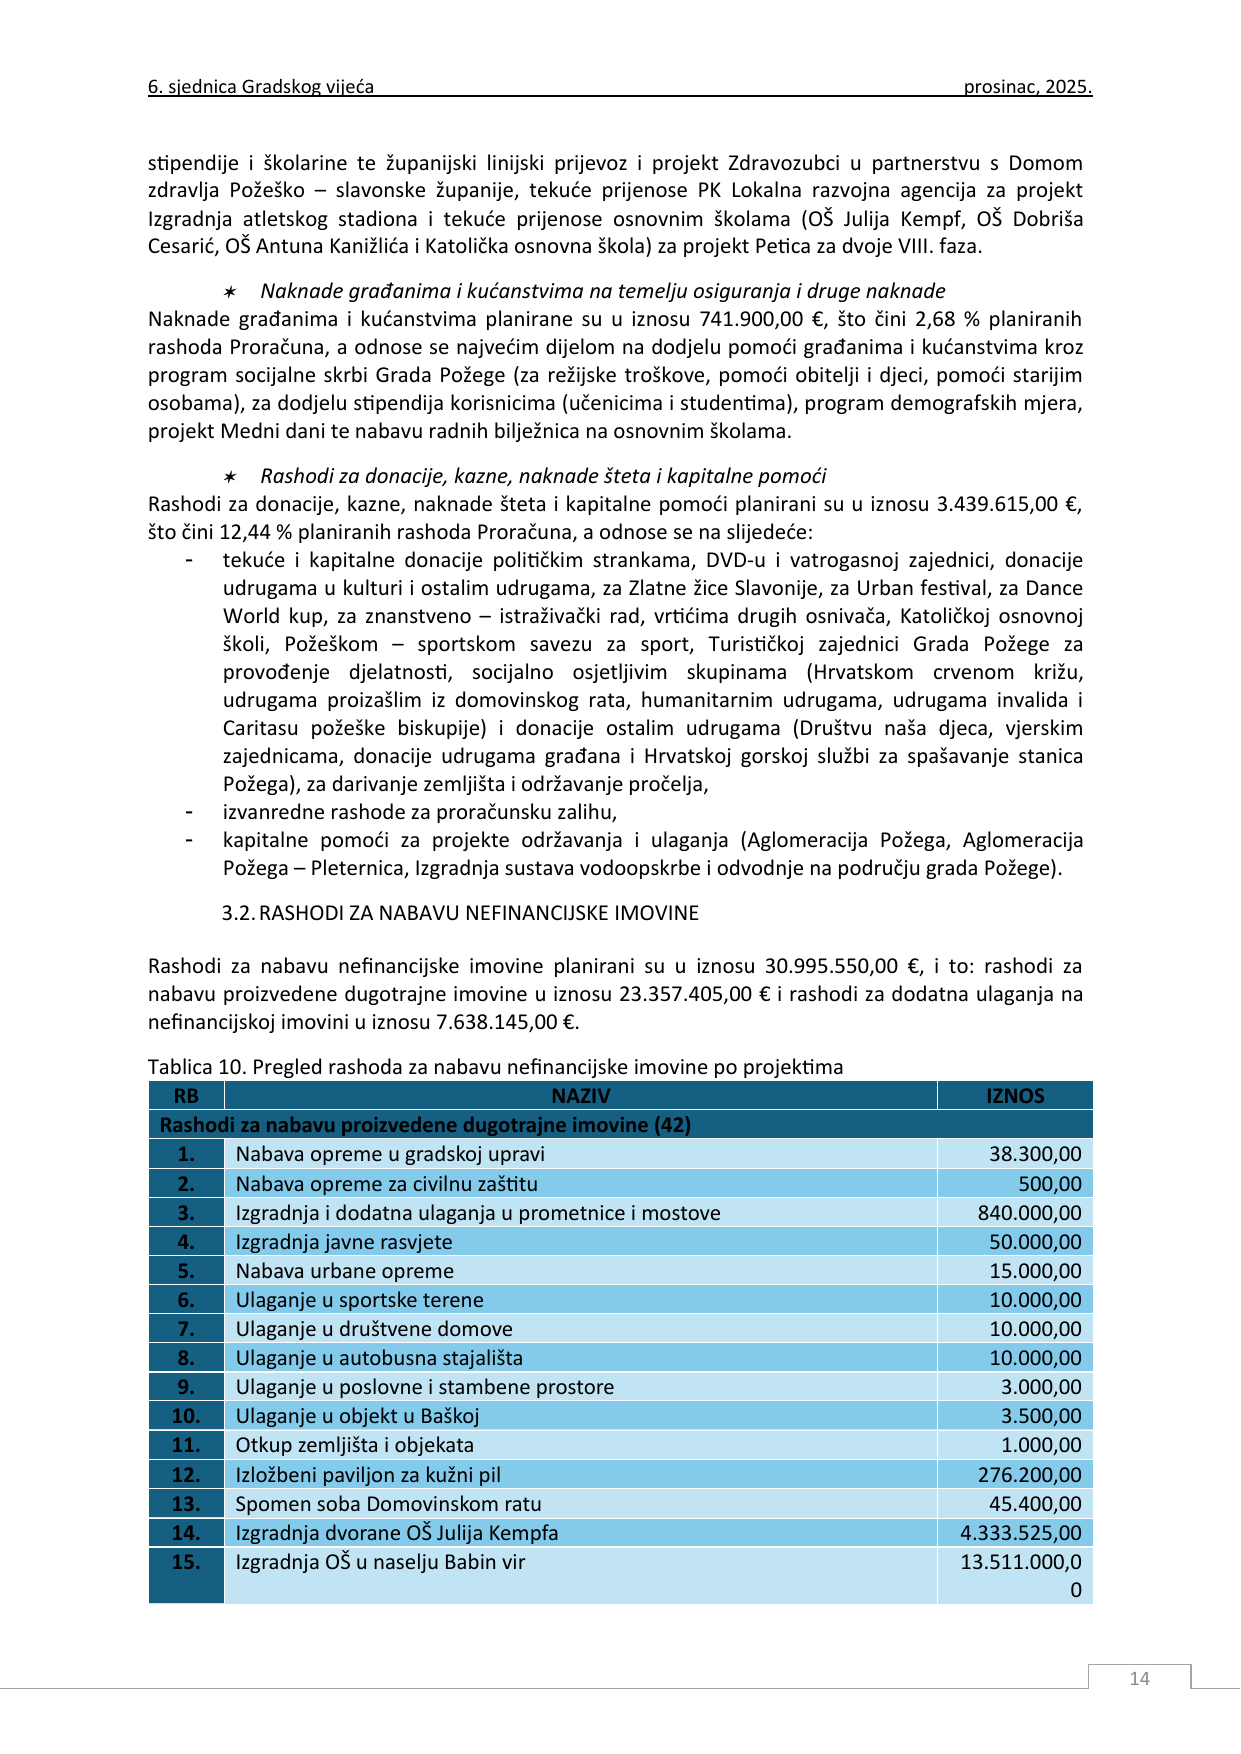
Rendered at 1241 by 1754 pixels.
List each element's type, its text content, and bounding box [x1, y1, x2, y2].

table_cell 10.000,00 [938, 1314, 1093, 1342]
table_cell 840.000,00 [938, 1198, 1093, 1226]
table_cell 11. [149, 1431, 224, 1459]
table_header NAZIV [225, 1081, 937, 1109]
table_cell 8. [149, 1343, 224, 1371]
table_cell 12. [149, 1460, 224, 1488]
text Rashodi za donacije, kazne, naknade šteta i kapitalne pomoći planirani su u iznosu 3.439.615,00 €, što čini 12,44 % planiranih rashoda Proračuna, a odnose se na slijedeće: [148, 489, 1085, 545]
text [148, 148, 1085, 260]
list Naknade građanima i kućanstvima na temelju osiguranja i druge naknade [223, 276, 1085, 304]
table_cell 15.000,00 [938, 1256, 1093, 1284]
table_cell 1.000,00 [938, 1431, 1093, 1459]
table_cell 2. [149, 1169, 224, 1197]
table_cell 6. [149, 1285, 224, 1313]
table_cell 3.000,00 [938, 1373, 1093, 1400]
table_cell Spomen soba Domovinskom ratu [225, 1489, 937, 1517]
table_cell 276.200,00 [938, 1460, 1093, 1488]
table_cell 5. [149, 1256, 224, 1284]
table_cell 10.000,00 [938, 1343, 1093, 1371]
table_cell Izgradnja i dodatna ulaganja u prometnice i mostove [225, 1198, 937, 1226]
table_cell Izgradnja dvorane OŠ Julija Kempfa [225, 1519, 937, 1546]
table_cell 13. [149, 1489, 224, 1517]
table_cell Ulaganje u objekt u Baškoj [225, 1401, 937, 1429]
table_cell Ulaganje u poslovne i stambene prostore [225, 1373, 937, 1400]
table_cell 500,00 [938, 1169, 1093, 1197]
table_cell Izložbeni paviljon za kužni pil [225, 1460, 937, 1488]
list RASHODI ZA NABAVU NEFINANCIJSKE IMOVINE [221, 898, 1085, 926]
table_cell 14. [149, 1519, 224, 1546]
table_cell Otkup zemljišta i objekata [225, 1431, 937, 1459]
table_cell 10. [149, 1401, 224, 1429]
table_cell 50.000,00 [938, 1227, 1093, 1255]
text Rashodi za nabavu nefinancijske imovine planirani su u iznosu 30.995.550,00 €, i to: rashodi za nabavu proizvedene dugotrajne imovine u iznosu 23.357.405,00 € i rashodi za dodatna ulaganja na nefinancijskoj imovini u iznosu 7.638.145,00 €. [148, 951, 1085, 1035]
table_cell 10.000,00 [938, 1285, 1093, 1313]
table_cell 15. [149, 1548, 224, 1603]
table_cell Nabava opreme u gradskoj upravi [225, 1139, 937, 1168]
text Tablica 10. Pregled rashoda za nabavu nefinancijske imovine po projektima [148, 1052, 1085, 1080]
list Rashodi za donacije, kazne, naknade šteta i kapitalne pomoći [223, 461, 1085, 489]
table_cell 13.511.000,00 [938, 1548, 1093, 1603]
table_cell Nabava opreme za civilnu zaštitu [225, 1169, 937, 1197]
table_cell 45.400,00 [938, 1489, 1093, 1517]
list kapitalne pomoći za projekte održavanja i ulaganja (Aglomeracija Požega, Aglomeracija Požega – Pleternica, Izgradnja sustava vodoopskrbe i odvodnje na području grada Požege). [185, 825, 1085, 881]
table_cell 4. [149, 1227, 224, 1255]
table_header IZNOS [938, 1081, 1093, 1109]
table_cell Rashodi za nabavu proizvedene dugotrajne imovine (42) [149, 1110, 1093, 1138]
table_cell Ulaganje u autobusna stajališta [225, 1343, 937, 1371]
table_cell Nabava urbane opreme [225, 1256, 937, 1284]
table_cell 7. [149, 1314, 224, 1342]
table_header RB [149, 1081, 224, 1109]
table_cell Izgradnja OŠ u naselju Babin vir [225, 1548, 937, 1603]
table_cell Ulaganje u društvene domove [225, 1314, 937, 1342]
list izvanredne rashode za proračunsku zalihu, [185, 797, 1085, 825]
table_cell 9. [149, 1373, 224, 1400]
text Naknade građanima i kućanstvima planirane su u iznosu 741.900,00 €, što čini 2,68 % planiranih rashoda Proračuna, a odnose se najvećim dijelom na dodjelu pomoći građanima i kućanstvima kroz program socijalne skrbi Grada Požege (za režijske troškove, pomoći obitelji i djeci, pomoći starijim osobama), za dodjelu stipendija korisnicima (učenicima i studentima), program demografskih mjera, projekt Medni dani te nabavu radnih bilježnica na osnovnim školama. [148, 304, 1085, 444]
table_cell 38.300,00 [938, 1139, 1093, 1168]
table_cell 3.500,00 [938, 1401, 1093, 1429]
table_cell 1. [149, 1139, 224, 1168]
table_cell 4.333.525,00 [938, 1519, 1093, 1546]
table_cell Izgradnja javne rasvjete [225, 1227, 937, 1255]
table_cell Ulaganje u sportske terene [225, 1285, 937, 1313]
list tekuće i kapitalne donacije političkim strankama, DVD-u i vatrogasnoj zajednici, donacije udrugama u kulturi i ostalim udrugama, za Zlatne žice Slavonije, za Urban festival, za Dance World kup, za znanstveno – istraživački rad, vrtićima drugih osnivača, Katoličkoj osnovnoj školi, Požeškom – sportskom savezu za sport, Turističkoj zajednici Grada Požege za provođenje djelatnosti, socijalno osjetljivim skupinama (Hrvatskom crvenom križu, udrugama proizašlim iz domovinskog rata, humanitarnim udrugama, udrugama invalida i Caritasu požeške biskupije) i donacije ostalim udrugama (Društvu naša djeca, vjerskim zajednicama, donacije udrugama građana i Hrvatskoj gorskoj službi za spašavanje stanica Požega), za darivanje zemljišta i održavanje pročelja, [185, 545, 1085, 797]
table_cell 3. [149, 1198, 224, 1226]
